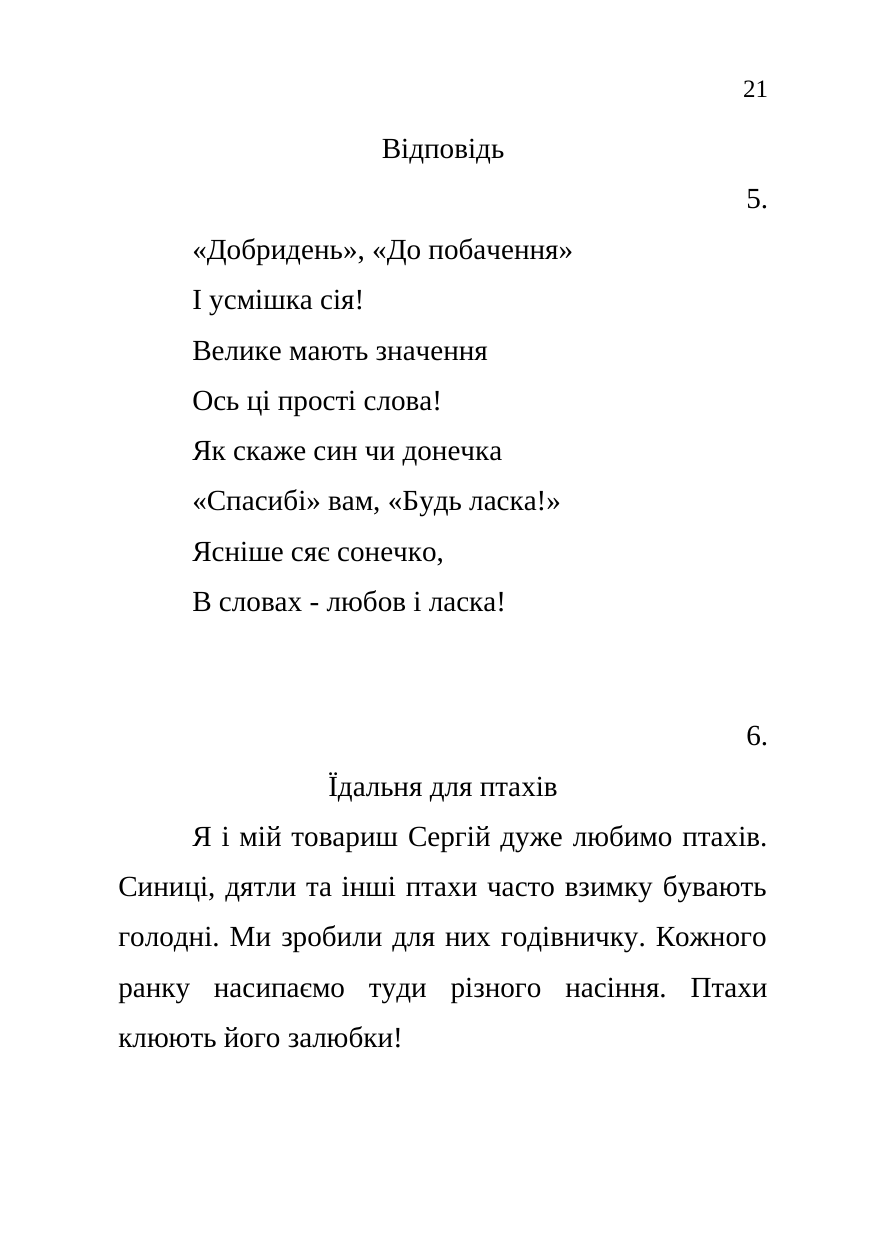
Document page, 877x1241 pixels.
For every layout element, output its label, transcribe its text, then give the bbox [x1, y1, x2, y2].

text Ясніше сяє сонечко, [118, 534, 768, 567]
text Відповідь [118, 131, 768, 165]
text Як скаже син чи донечка [118, 433, 768, 467]
text Велике мають значення [118, 333, 768, 366]
text «Спасибі» вам, «Будь ласка!» [118, 483, 768, 517]
text 5. [118, 182, 768, 215]
text I усмішка сія! [118, 282, 768, 316]
text В словах - любов і ласка! [118, 584, 768, 618]
text «Добридень», «До побачення» [118, 232, 768, 266]
text 6. [118, 718, 768, 752]
text Я і мій товариш Cергій дуже любимо птахів. Синиці, дятли та інші птахи часто взимку бувають голодні. Ми зробили для них годівничку. Кожного ранку насипаємо туди різного насіння. Птахи клюють його залюбки! [118, 819, 768, 1054]
text Їдальня для птахів [118, 769, 768, 802]
text Ось ці прості слова! [118, 383, 768, 416]
